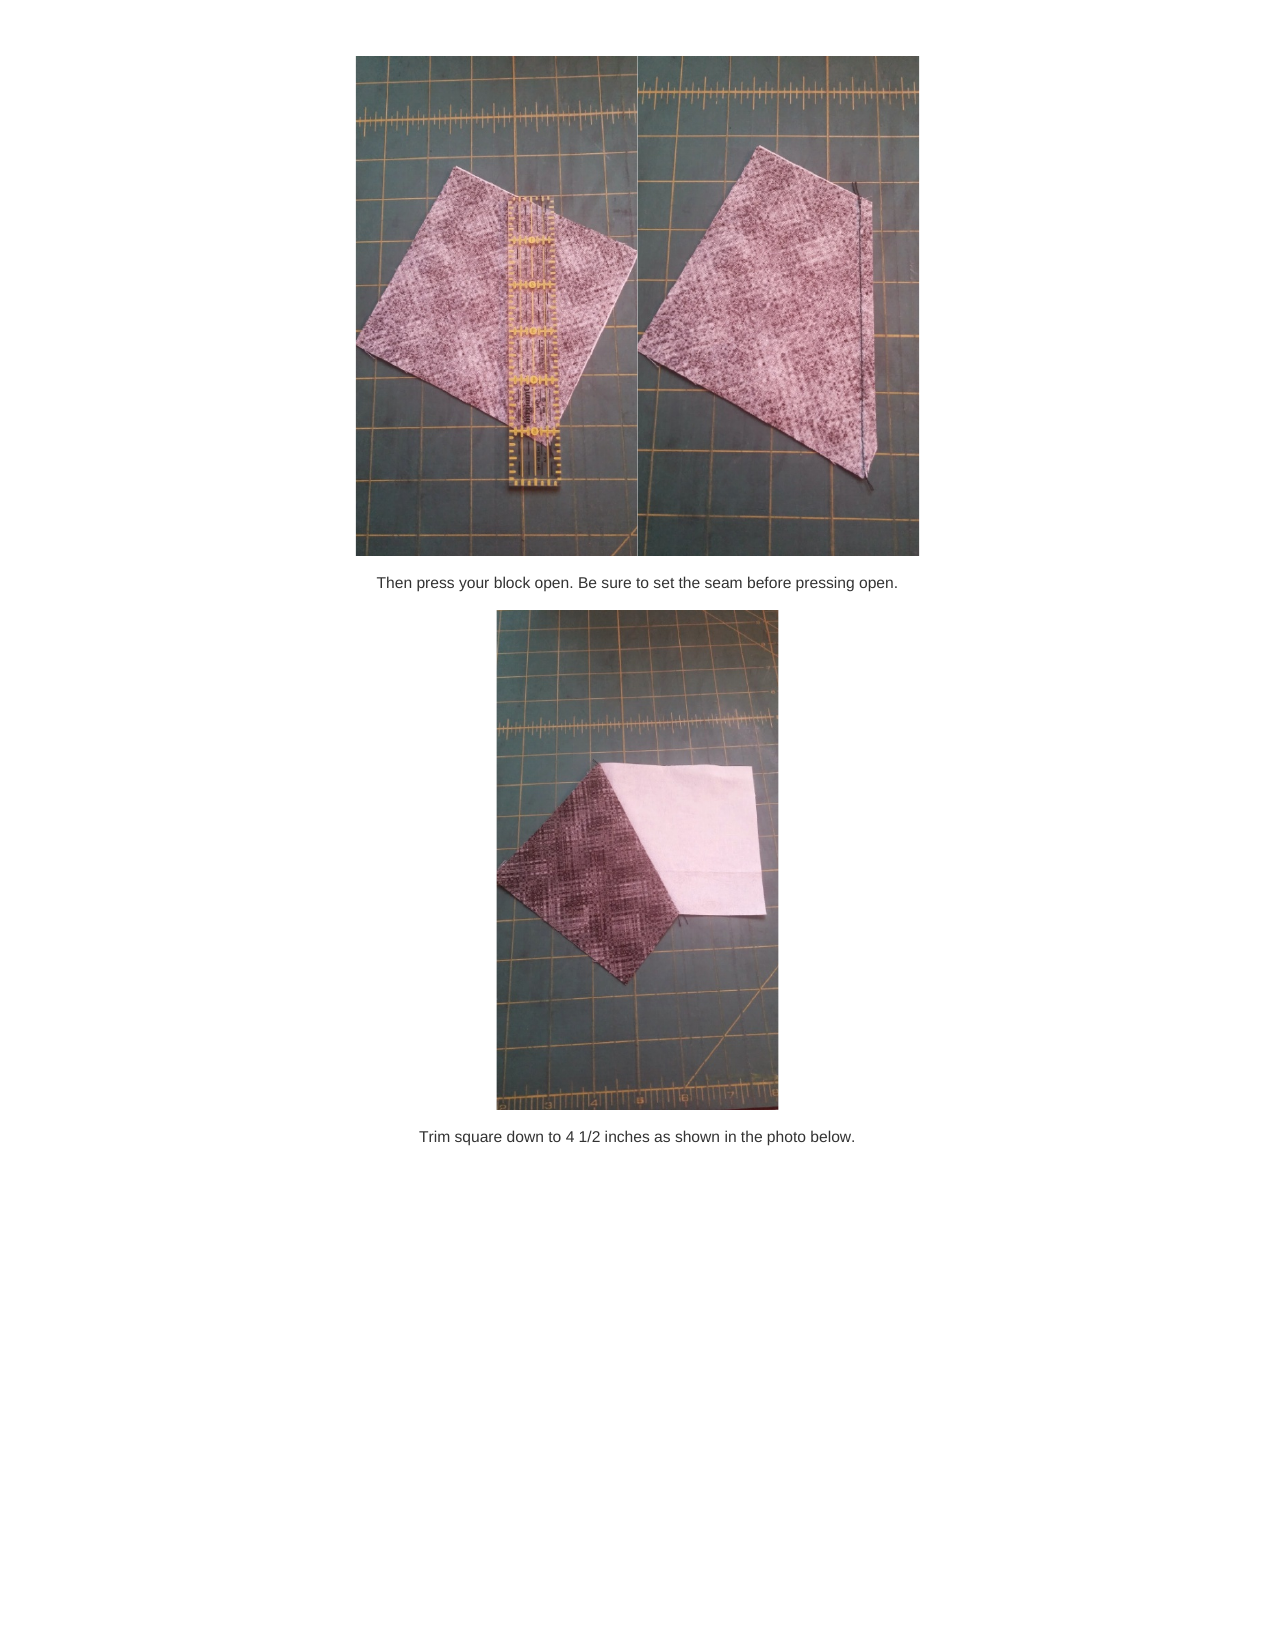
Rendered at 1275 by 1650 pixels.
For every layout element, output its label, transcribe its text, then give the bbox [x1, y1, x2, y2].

picture [496, 610, 779, 1110]
text Trim square down to 4 1/2 inches as shown in the photo below. [150, 1128, 1125, 1146]
picture [355, 56, 920, 556]
text Then press your block open. Be sure to set the seam before pressing open. [150, 574, 1125, 592]
